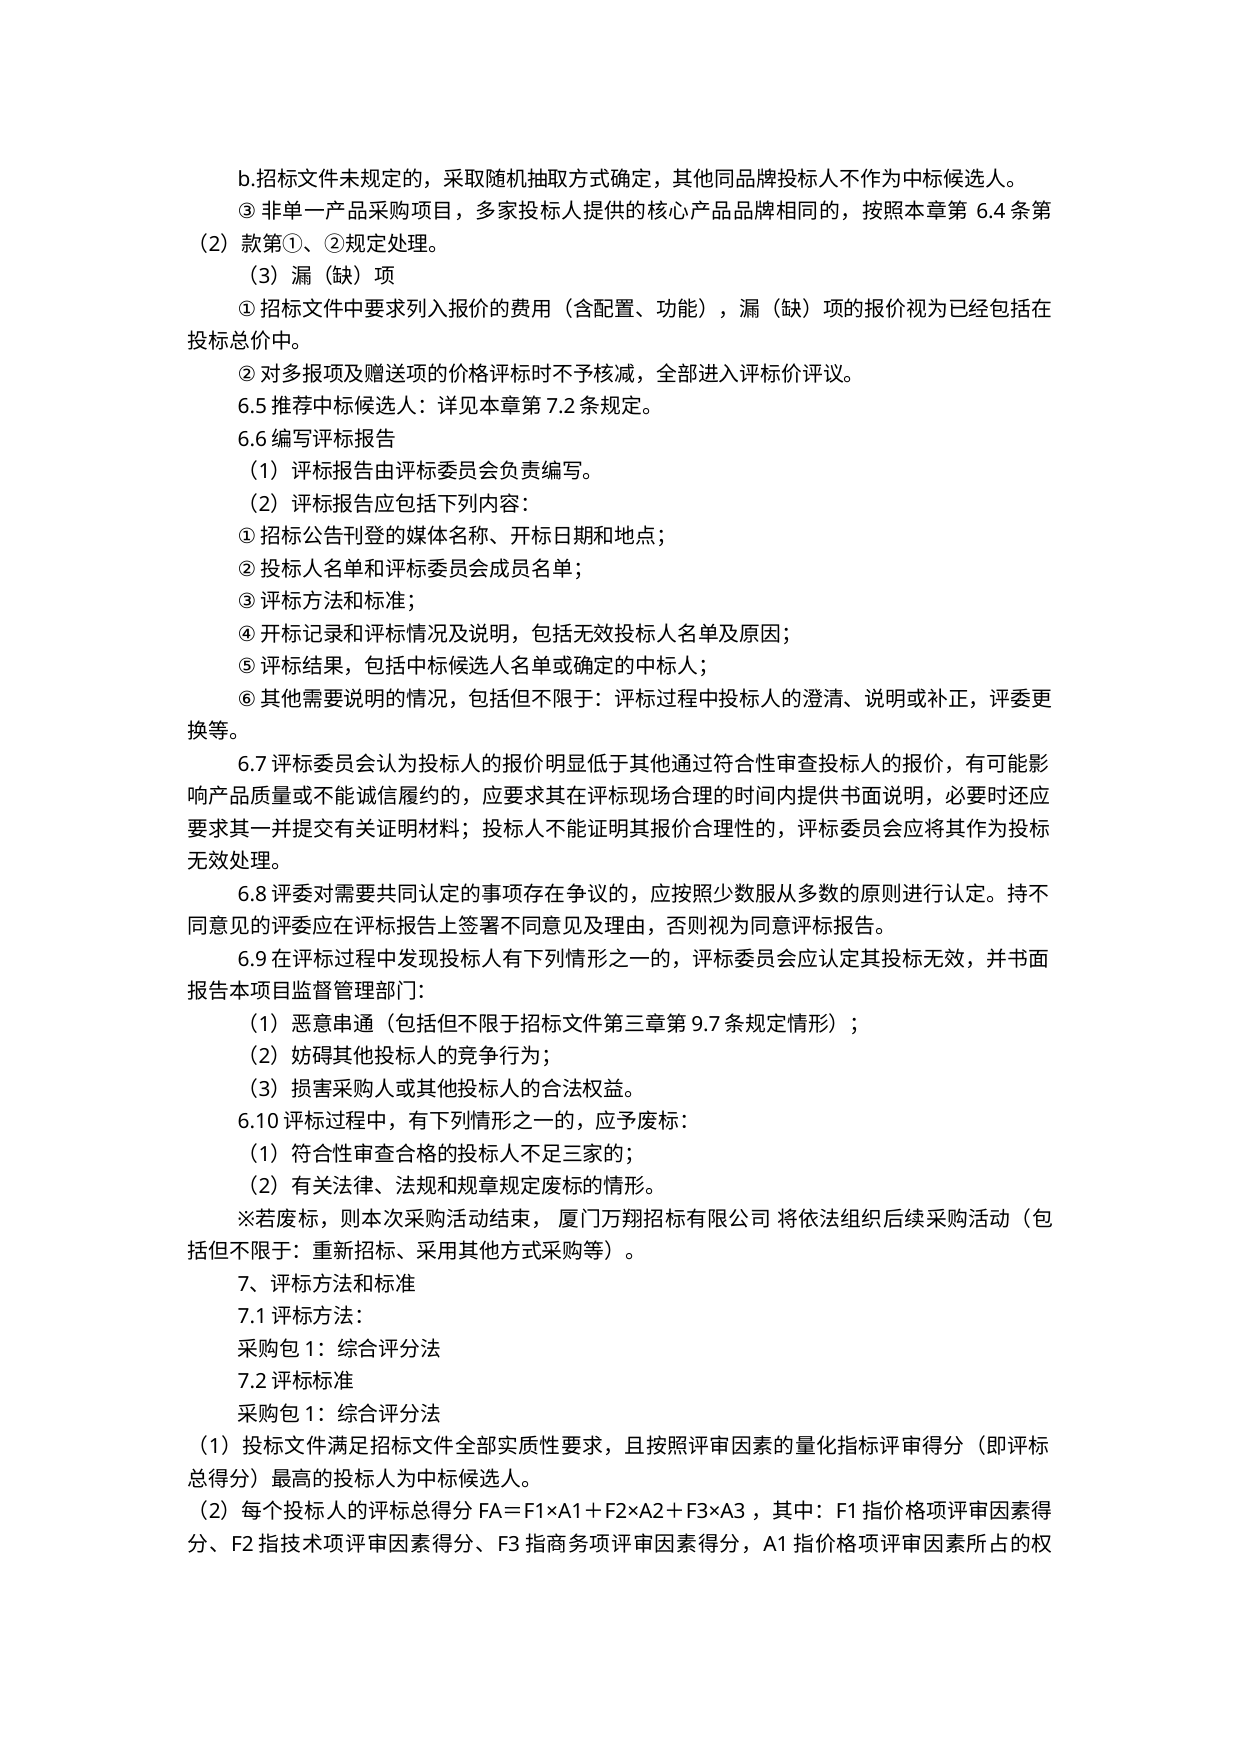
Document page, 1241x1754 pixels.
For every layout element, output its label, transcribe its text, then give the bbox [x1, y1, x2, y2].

text ②投标人名单和评标委员会成员名单； [187, 552, 1053, 584]
text 7、评标方法和标准 [187, 1267, 1053, 1299]
text 采购包1：综合评分法 [187, 1397, 1053, 1429]
text （3）损害采购人或其他投标人的合法权益。 [187, 1072, 1053, 1104]
text （1）投标文件满足招标文件全部实质性要求，且按照评审因素的量化指标评审得分（即评标总得分）最高的投标人为中标候选人。 [187, 1429, 1053, 1494]
text ①招标文件中要求列入报价的费用（含配置、功能），漏（缺）项的报价视为已经包括在投标总价中。 [187, 292, 1053, 357]
text 6.8评委对需要共同认定的事项存在争议的，应按照少数服从多数的原则进行认定。持不同意见的评委应在评标报告上签署不同意见及理由，否则视为同意评标报告。 [187, 877, 1053, 942]
text 6.5推荐中标候选人：详见本章第7.2条规定。 [187, 389, 1053, 422]
text 7.1评标方法： [187, 1299, 1053, 1332]
text （1）恶意串通（包括但不限于招标文件第三章第9.7条规定情形）； [187, 1007, 1053, 1039]
text 6.10评标过程中，有下列情形之一的，应予废标： [187, 1104, 1053, 1137]
text ※若废标，则本次采购活动结束， 厦门万翔招标有限公司 将依法组织后续采购活动（包括但不限于：重新招标、采用其他方式采购等）。 [187, 1202, 1053, 1267]
text ⑥其他需要说明的情况，包括但不限于：评标过程中投标人的澄清、说明或补正，评委更换等。 [187, 682, 1053, 747]
text ②对多报项及赠送项的价格评标时不予核减，全部进入评标价评议。 [187, 357, 1053, 389]
text 6.9在评标过程中发现投标人有下列情形之一的，评标委员会应认定其投标无效，并书面报告本项目监督管理部门： [187, 942, 1053, 1007]
text （2）评标报告应包括下列内容： [187, 487, 1053, 519]
text 采购包1：综合评分法 [187, 1332, 1053, 1364]
text ③非单一产品采购项目，多家投标人提供的核心产品品牌相同的，按照本章第6.4条第（2）款第①、②规定处理。 [187, 194, 1053, 259]
text （2）有关法律、法规和规章规定废标的情形。 [187, 1169, 1053, 1202]
text 6.7评标委员会认为投标人的报价明显低于其他通过符合性审查投标人的报价，有可能影响产品质量或不能诚信履约的，应要求其在评标现场合理的时间内提供书面说明，必要时还应要求其一并提交有关证明材料；投标人不能证明其报价合理性的，评标委员会应将其作为投标无效处理。 [187, 747, 1053, 877]
text （1）符合性审查合格的投标人不足三家的； [187, 1137, 1053, 1169]
text 6.6编写评标报告 [187, 422, 1053, 454]
text ④开标记录和评标情况及说明，包括无效投标人名单及原因； [187, 617, 1053, 649]
text ⑤评标结果，包括中标候选人名单或确定的中标人； [187, 649, 1053, 682]
text （3）漏（缺）项 [187, 259, 1053, 292]
text 7.2评标标准 [187, 1364, 1053, 1397]
text b.招标文件未规定的，采取随机抽取方式确定，其他同品牌投标人不作为中标候选人。 [187, 162, 1053, 194]
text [187, 1494, 1053, 1559]
text （1）评标报告由评标委员会负责编写。 [187, 454, 1053, 487]
text ①招标公告刊登的媒体名称、开标日期和地点； [187, 519, 1053, 552]
text （2）妨碍其他投标人的竞争行为； [187, 1039, 1053, 1072]
text ③评标方法和标准； [187, 584, 1053, 617]
